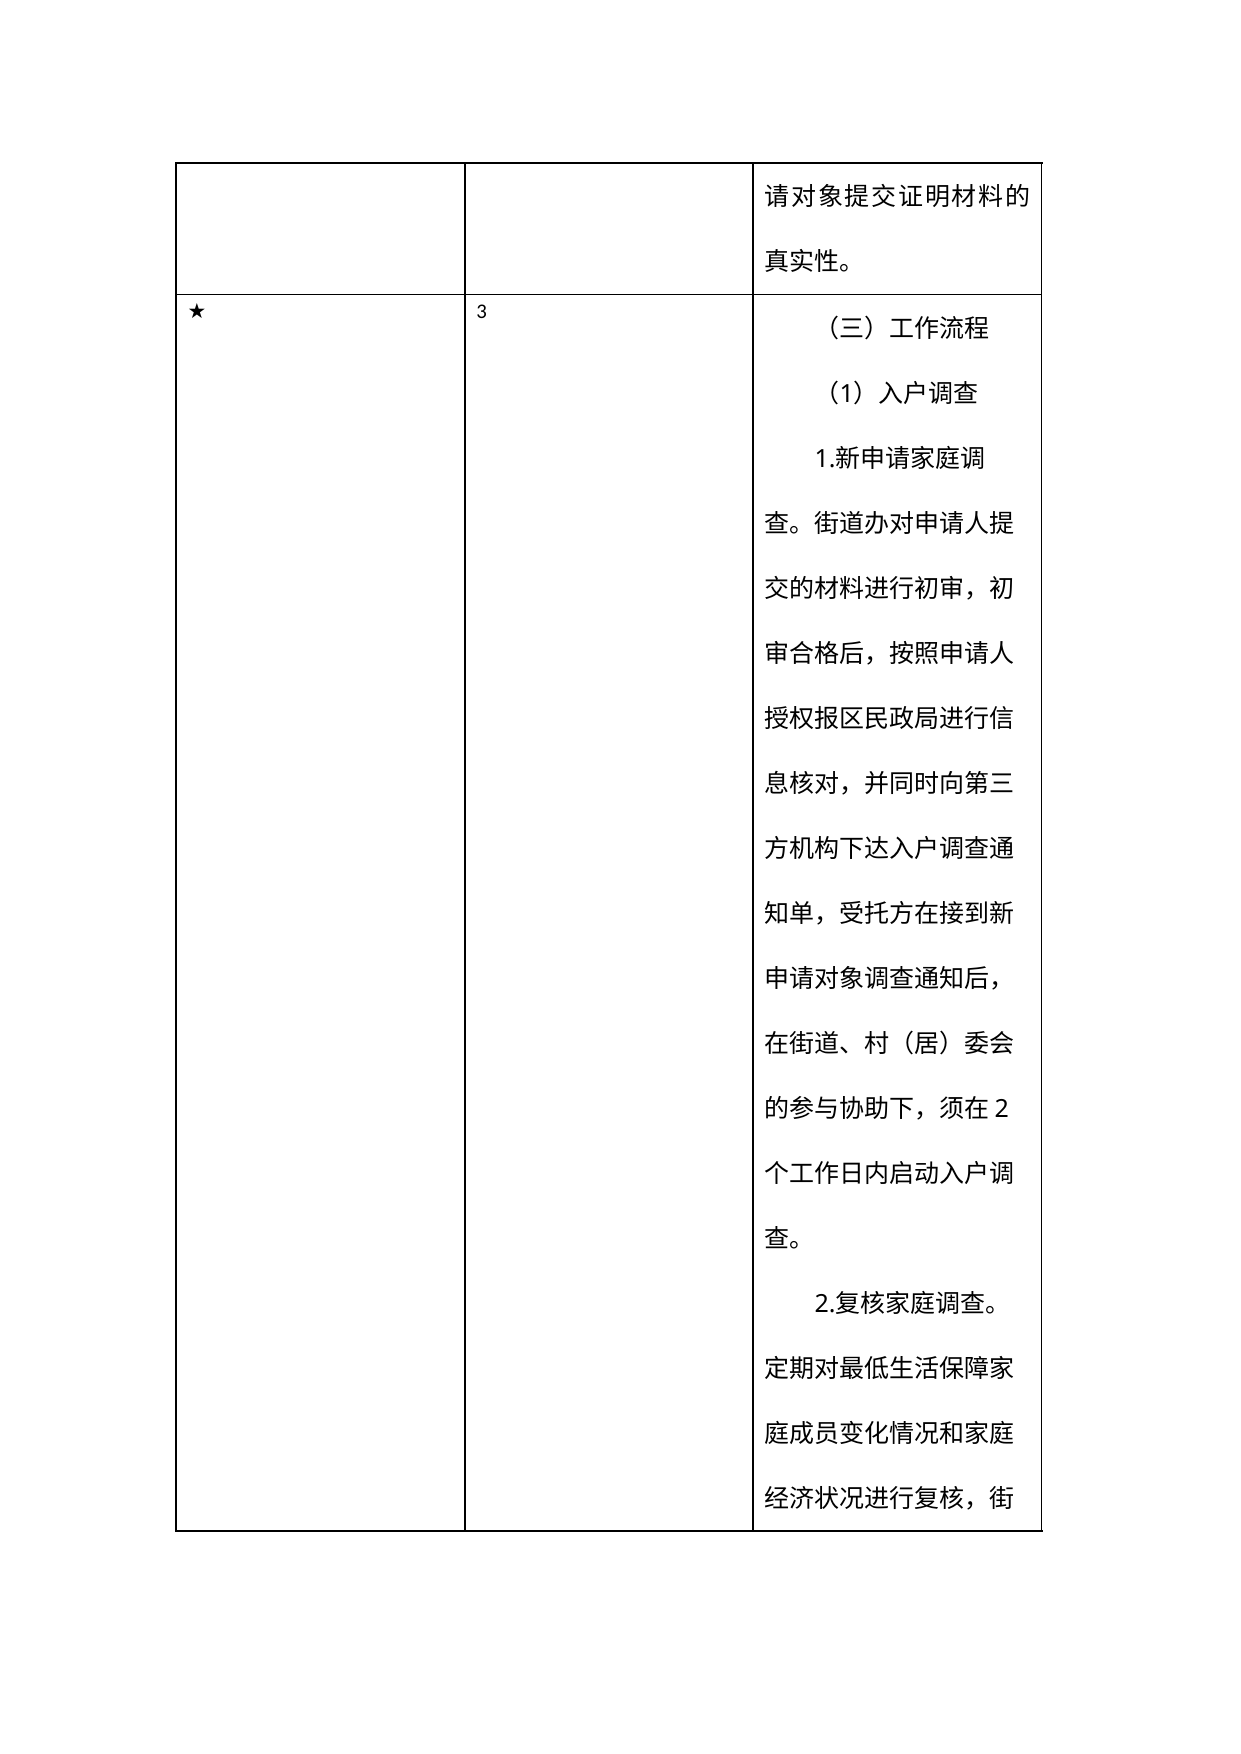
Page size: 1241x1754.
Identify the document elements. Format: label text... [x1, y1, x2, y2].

table_cell ★ [177, 164, 464, 293]
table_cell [754, 164, 1041, 293]
table_cell 3 [466, 295, 752, 1530]
table_cell 2 [466, 164, 752, 293]
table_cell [754, 295, 1041, 1530]
table_cell ★ [177, 295, 464, 1530]
